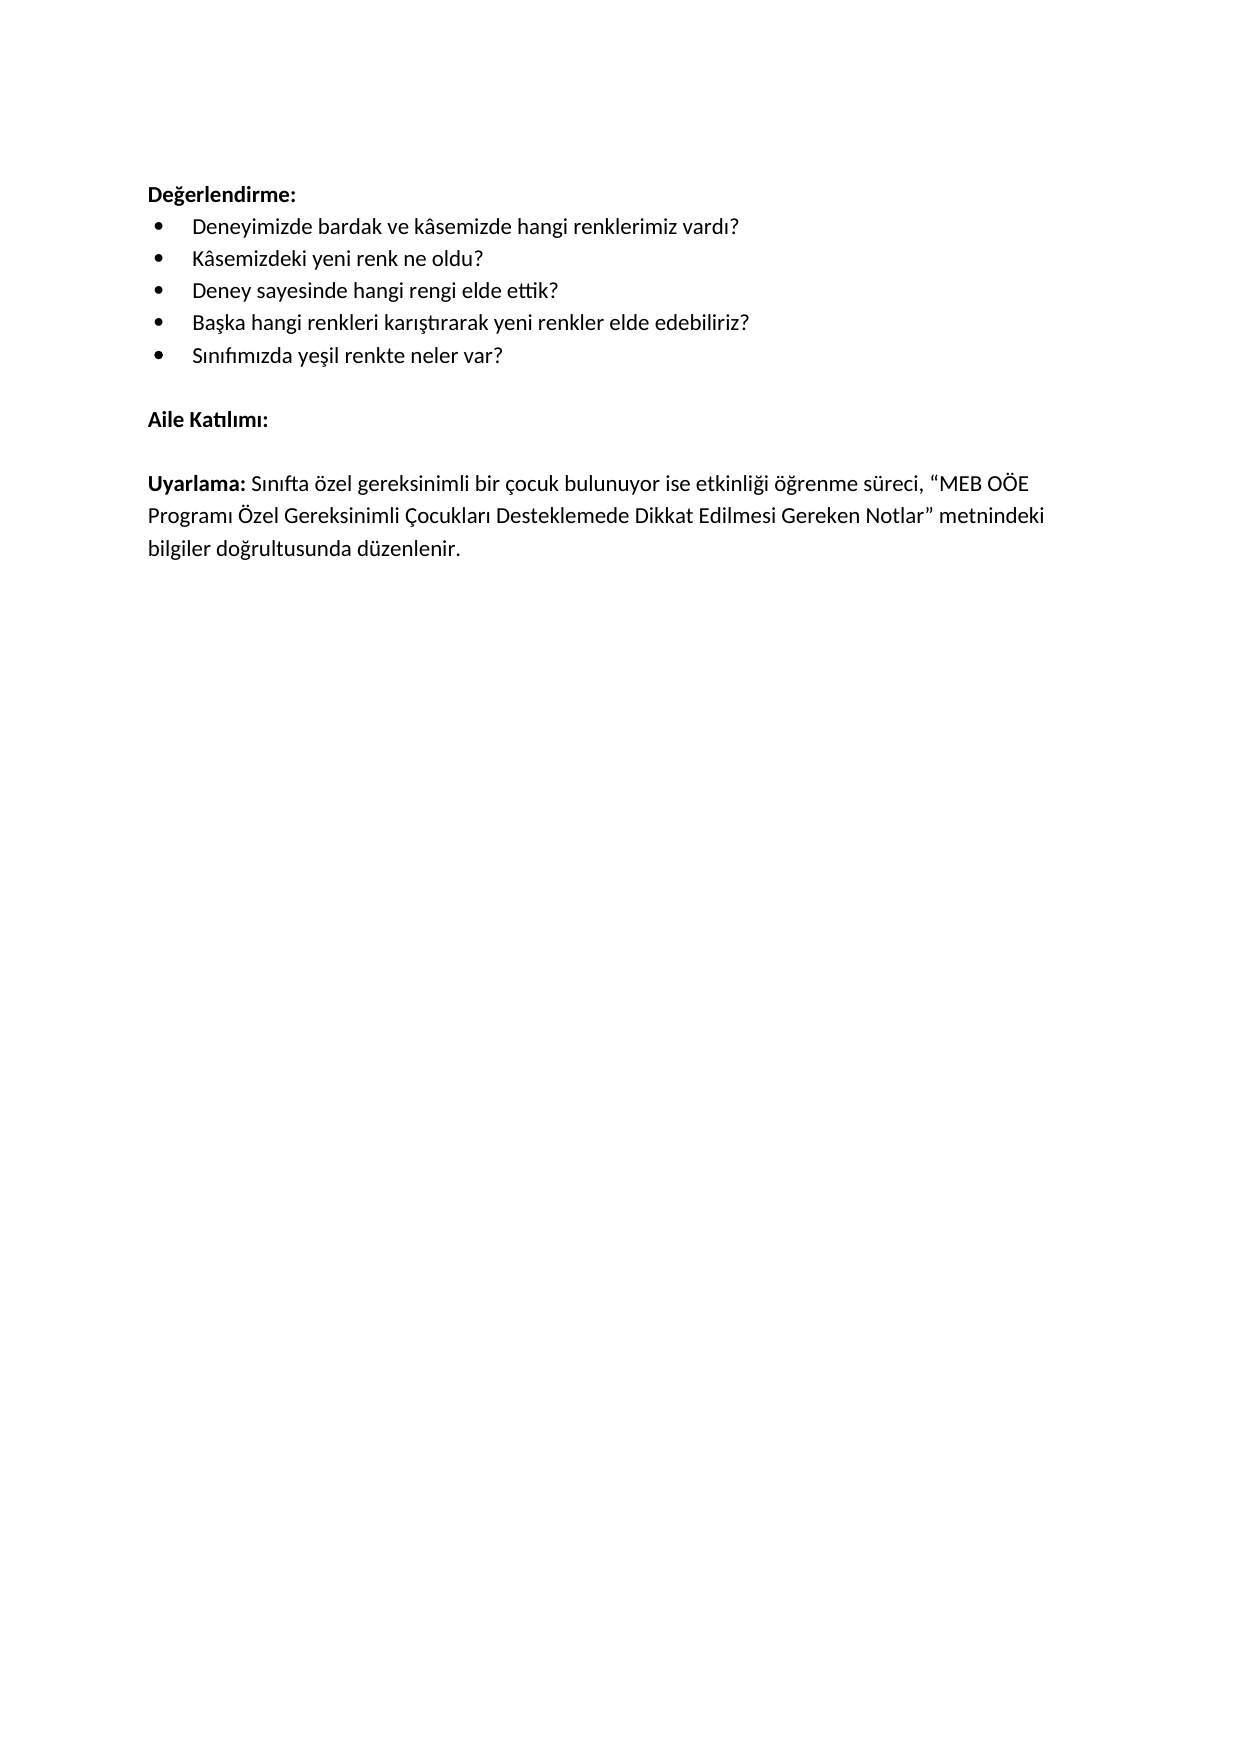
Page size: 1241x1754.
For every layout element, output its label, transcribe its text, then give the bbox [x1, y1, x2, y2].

text Uyarlama: Sınıfta özel gereksinimli bir çocuk bulunuyor ise etkinliği öğrenme süreci, “MEB OÖE Programı Özel Gereksinimli Çocukları Desteklemede Dikkat Edilmesi Gereken Notlar” metnindeki bilgiler doğrultusunda düzenlenir. [148, 469, 1093, 562]
list Kâsemizdeki yeni renk ne oldu? [154, 244, 1093, 272]
text Değerlendirme: [148, 180, 1093, 208]
list Deneyimizde bardak ve kâsemizde hangi renklerimiz vardı? [154, 212, 1093, 240]
list Başka hangi renkleri karıştırarak yeni renkler elde edebiliriz? [154, 308, 1093, 337]
list Sınıfımızda yeşil renkte neler var? [154, 341, 1093, 401]
list Deney sayesinde hangi rengi elde ettik? [154, 276, 1093, 304]
text Aile Katılımı: [148, 405, 1093, 433]
